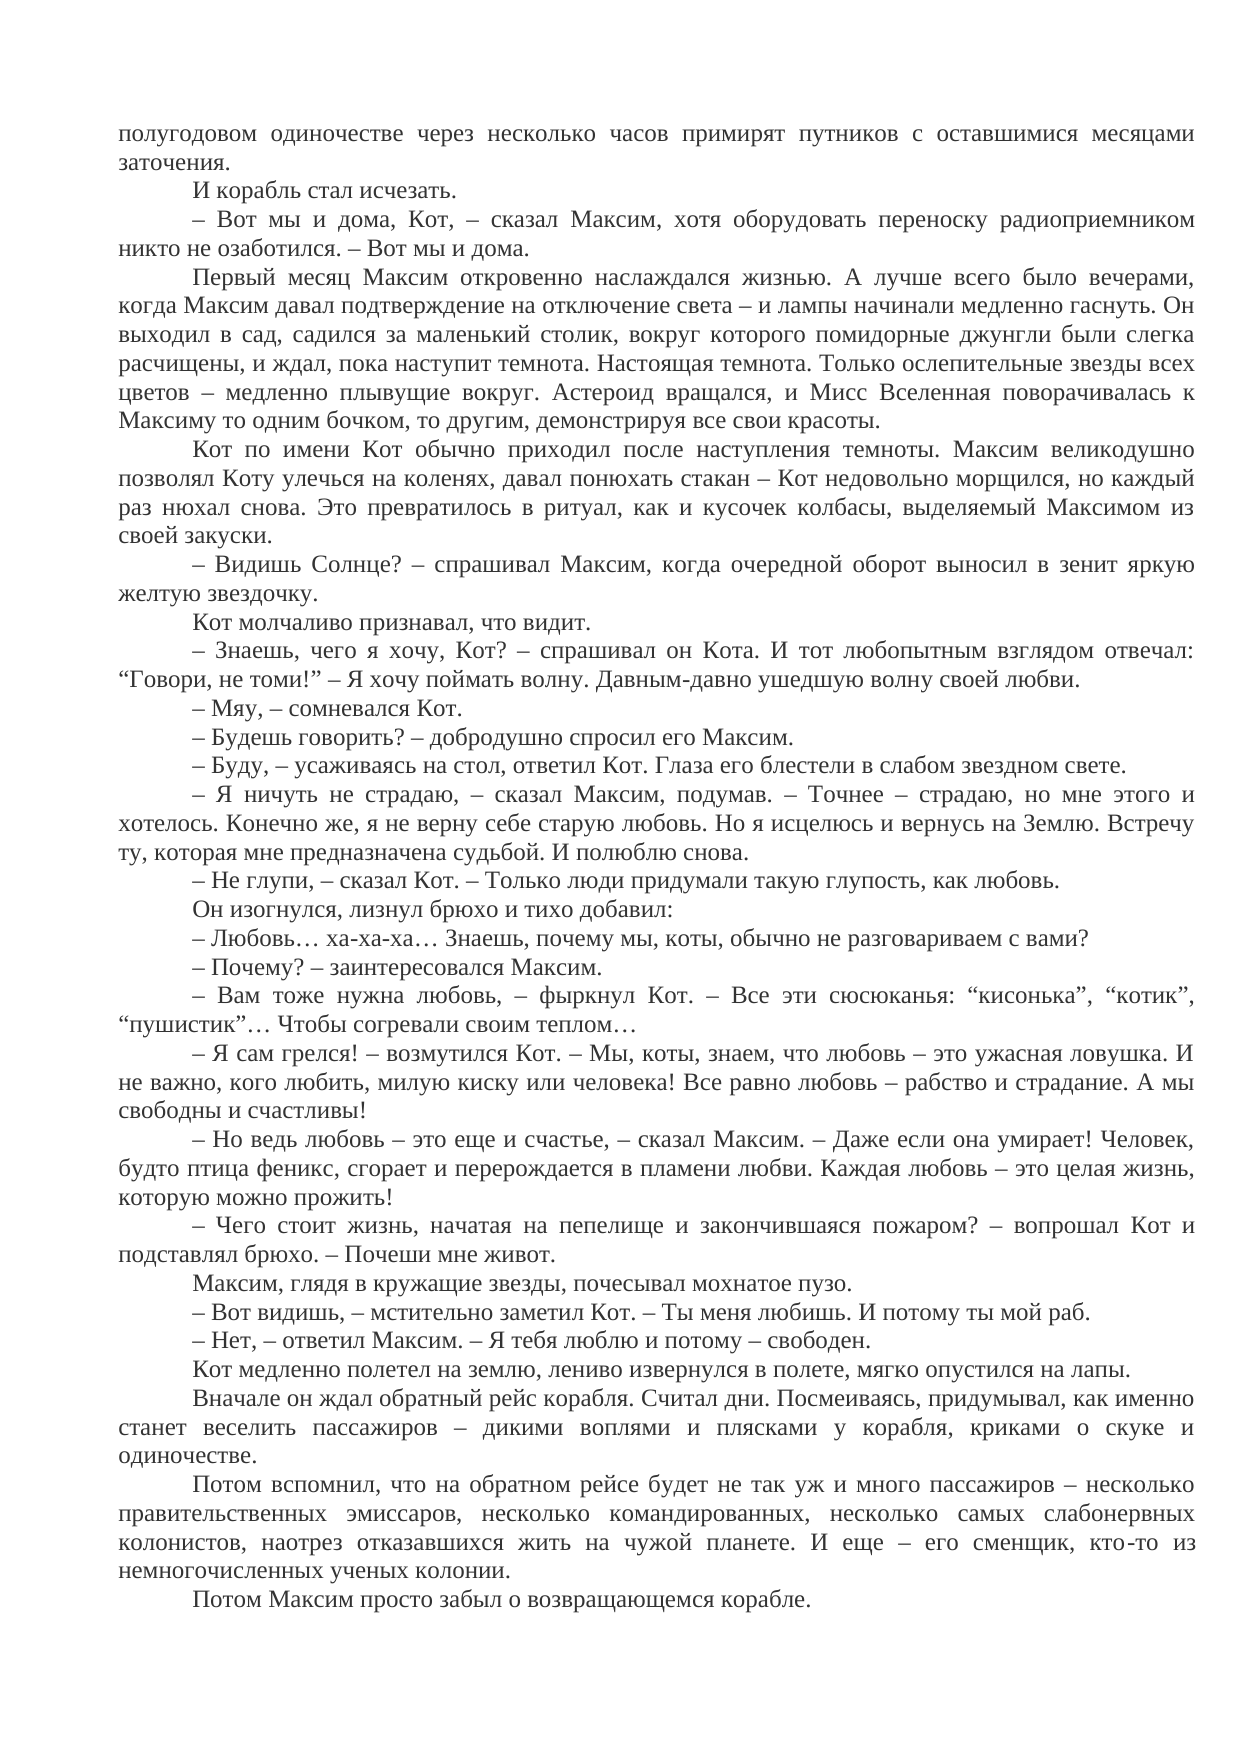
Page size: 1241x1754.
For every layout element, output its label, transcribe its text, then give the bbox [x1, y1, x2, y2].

text – Я ничуть не страдаю, – сказал Максим, подумав. – Точнее – страдаю, но мне этого и хотелось. Конечно же, я не верну себе старую любовь. Но я исцелюсь и вернусь на Землю. Встречу ту, которая мне предназначена судьбой. И полюблю снова. [118, 779, 1196, 866]
text Кот медленно полетел на землю, лениво извернулся в полете, мягко опустился на лапы. [118, 1354, 1196, 1383]
text Кот молчаливо признавал, что видит. [118, 607, 1196, 636]
text – Знаешь, чего я хочу, Кот? – спрашивал он Кота. И тот любопытным взглядом отвечал: “Говори, не томи!” – Я хочу поймать волну. Давным-давно ушедшую волну своей любви. [118, 636, 1196, 693]
text – Мяу, – сомневался Кот. [118, 693, 1196, 722]
text – Буду, – усаживаясь на стол, ответил Кот. Глаза его блестели в слабом звездном свете. [118, 751, 1196, 779]
text – Чего стоит жизнь, начатая на пепелище и закончившаяся пожаром? – вопрошал Кот и подставлял брюхо. – Почеши мне живот. [118, 1211, 1196, 1268]
text И корабль стал исчезать. [118, 176, 1196, 204]
text – Вам тоже нужна любовь, – фыркнул Кот. – Все эти сюсюканья: “кисонька”, “котик”, “пушистик”… Чтобы согревали своим теплом… [118, 981, 1196, 1038]
text – Но ведь любовь – это еще и счастье, – сказал Максим. – Даже если она умирает! Человек, будто птица феникс, сгорает и перерождается в пламени любви. Каждая любовь – это целая жизнь, которую можно прожить! [118, 1124, 1196, 1211]
text – Почему? – заинтересовался Максим. [118, 952, 1196, 981]
text – Любовь… ха-ха-ха… Знаешь, почему мы, коты, обычно не разговариваем с вами? [118, 923, 1196, 952]
text Первый месяц Максим откровенно наслаждался жизнью. А лучше всего было вечерами, когда Максим давал подтверждение на отключение света – и лампы начинали медленно гаснуть. Он выходил в сад, садился за маленький столик, вокруг которого помидорные джунгли были слегка расчищены, и ждал, пока наступит темнота. Настоящая темнота. Только ослепительные звезды всех цветов – медленно плывущие вокруг. Астероид вращался, и Мисс Вселенная поворачивалась к Максиму то одним бочком, то другим, демонстрируя все свои красоты. [118, 262, 1196, 434]
text Максим, глядя в кружащие звезды, почесывал мохнатое пузо. [118, 1268, 1196, 1297]
text Потом вспомнил, что на обратном рейсе будет не так уж и много пассажиров – несколько правительственных эмиссаров, несколько командированных, несколько самых слабонервных колонистов, наотрез отказавшихся жить на чужой планете. И еще – его сменщик, кто-то из немногочисленных ученых колонии. [118, 1469, 1196, 1584]
text – Вот мы и дома, Кот, – сказал Максим, хотя оборудовать переноску радиоприемником никто не озаботился. – Вот мы и дома. [118, 204, 1196, 262]
text – Вот видишь, – мстительно заметил Кот. – Ты меня любишь. И потому ты мой раб. [118, 1297, 1196, 1326]
text – Не глупи, – сказал Кот. – Только люди придумали такую глупость, как любовь. [118, 866, 1196, 894]
text – Я сам грелся! – возмутился Кот. – Мы, коты, знаем, что любовь – это ужасная ловушка. И не важно, кого любить, милую киску или человека! Все равно любовь – рабство и страдание. А мы свободны и счастливы! [118, 1038, 1196, 1124]
text – Нет, – ответил Максим. – Я тебя люблю и потому – свободен. [118, 1326, 1196, 1354]
text – Будешь говорить? – добродушно спросил его Максим. [118, 722, 1196, 751]
text Вначале он ждал обратный рейс корабля. Считал дни. Посмеиваясь, придумывал, как именно станет веселить пассажиров – дикими воплями и плясками у корабля, криками о скуке и одиночестве. [118, 1383, 1196, 1469]
text Потом Максим просто забыл о возвращающемся корабле. [118, 1584, 1196, 1613]
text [118, 118, 1196, 176]
text – Видишь Солнце? – спрашивал Максим, когда очередной оборот выносил в зенит яркую желтую звездочку. [118, 549, 1196, 607]
text Кот по имени Кот обычно приходил после наступления темноты. Максим великодушно позволял Коту улечься на коленях, давал понюхать стакан – Кот недовольно морщился, но каждый раз нюхал снова. Это превратилось в ритуал, как и кусочек колбасы, выделяемый Максимом из своей закуски. [118, 434, 1196, 549]
text Он изогнулся, лизнул брюхо и тихо добавил: [118, 894, 1196, 923]
